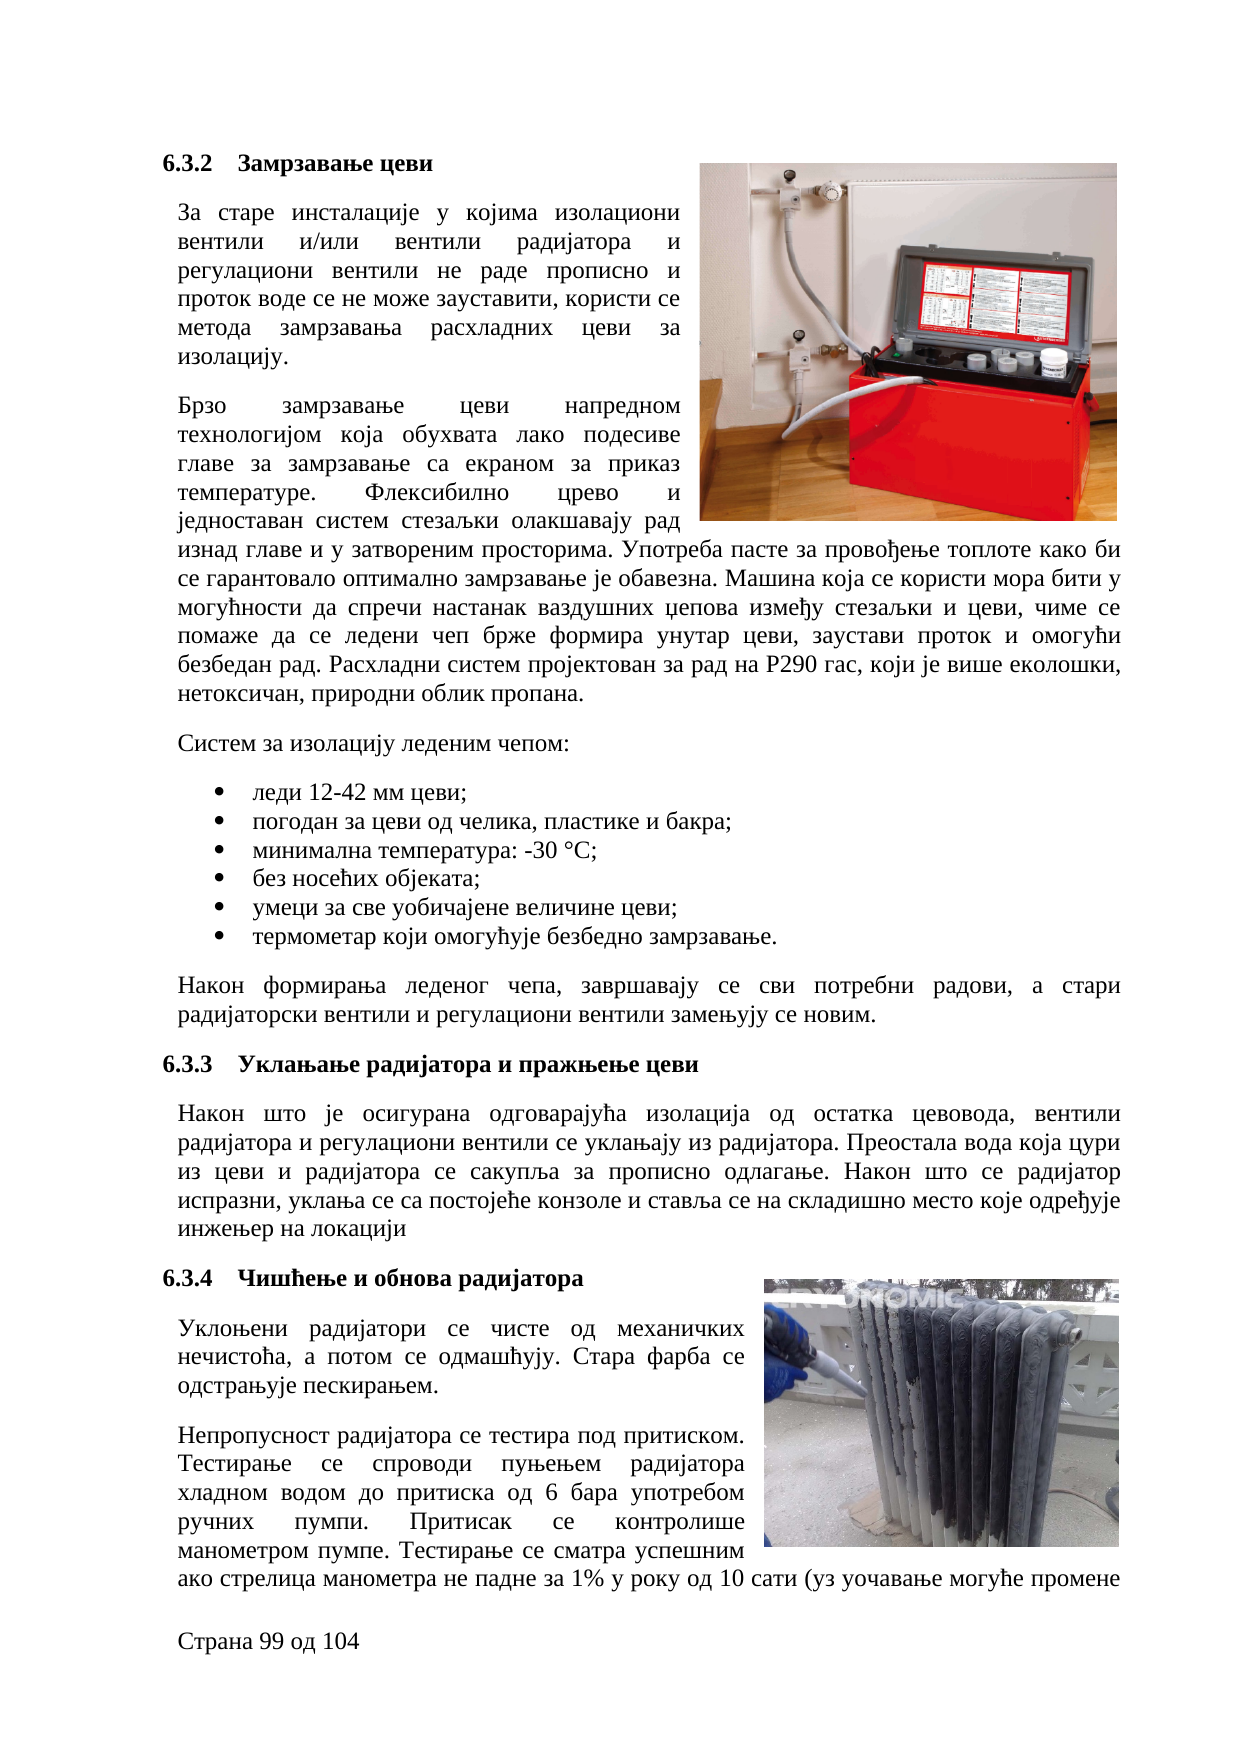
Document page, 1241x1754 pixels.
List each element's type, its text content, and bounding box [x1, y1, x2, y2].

text Систем за изолацију леденим чепом: [177, 728, 1122, 756]
text Брзо замрзавање цеви напредном технологијом која обухвата лако подесиве главе за замрзавање са екраном за приказ температуре. Флексибилно црево и једноставан систем стезаљки олакшавају рад изнад главе и у затвореним просторима. Употреба пасте за провођење топлоте како би се гарантовало оптимално замрзавање је обавезна. Машина која се користи мора бити у могућности да спречи настанак ваздушних џепова између стезаљки и цеви, чиме се помаже да се ледени чеп брже формира унутар цеви, заустави проток и омогући безбедан рад. Расхладни систем пројектован за рад на Р290 гас, који је више еколошки, нетоксичан, природни облик пропана. [177, 391, 1122, 707]
list минимална температура: -30 °C; [215, 835, 1122, 863]
text Након формирања леденог чепа, завршавају се сви потребни радови, а стари радијаторски вентили и регулациони вентили замењују се новим. [177, 971, 1122, 1028]
text Након што је осигурана одговарајућа изолација од остатка цевовода, вентили радијатора и регулациони вентили се уклањају из радијатора. Преостала вода која цури из цеви и радијатора се сакупља за прописно одлагање. Након што се радијатор испразни, уклања се са постојеће конзоле и ставља се на складишно место које одређује инжењер на локацији [177, 1098, 1122, 1242]
list без носећих објеката; [215, 863, 1122, 892]
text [177, 1420, 1122, 1592]
text За старе инсталације у којима изолациони вентили и/или вентили радијатора и регулациони вентили не раде прописно и проток воде се не може зауставити, користи се метода замрзавања расхладних цеви за изолацију. [177, 197, 698, 370]
picture [698, 163, 1117, 519]
list умеци за све уобичајене величине цеви; [215, 892, 1122, 921]
list леди 12-42 мм цеви; [215, 777, 1122, 806]
list погодан за цеви од челика, пластике и бакра; [215, 806, 1122, 835]
text Уклоњени радијатори се чисте од механичких нечистоћа, а потом се одмашћују. Стара фарба се одстрањује пескирањем. [177, 1313, 762, 1399]
subtitle Замрзавање цеви [162, 148, 1122, 176]
list термометар који омогућује безбедно замрзавање. [215, 921, 1122, 950]
picture [762, 1279, 1119, 1545]
subtitle Уклањање радијатора и пражњење цеви [162, 1049, 1122, 1078]
subtitle Чишћење и обнова радијатора [162, 1263, 1122, 1292]
